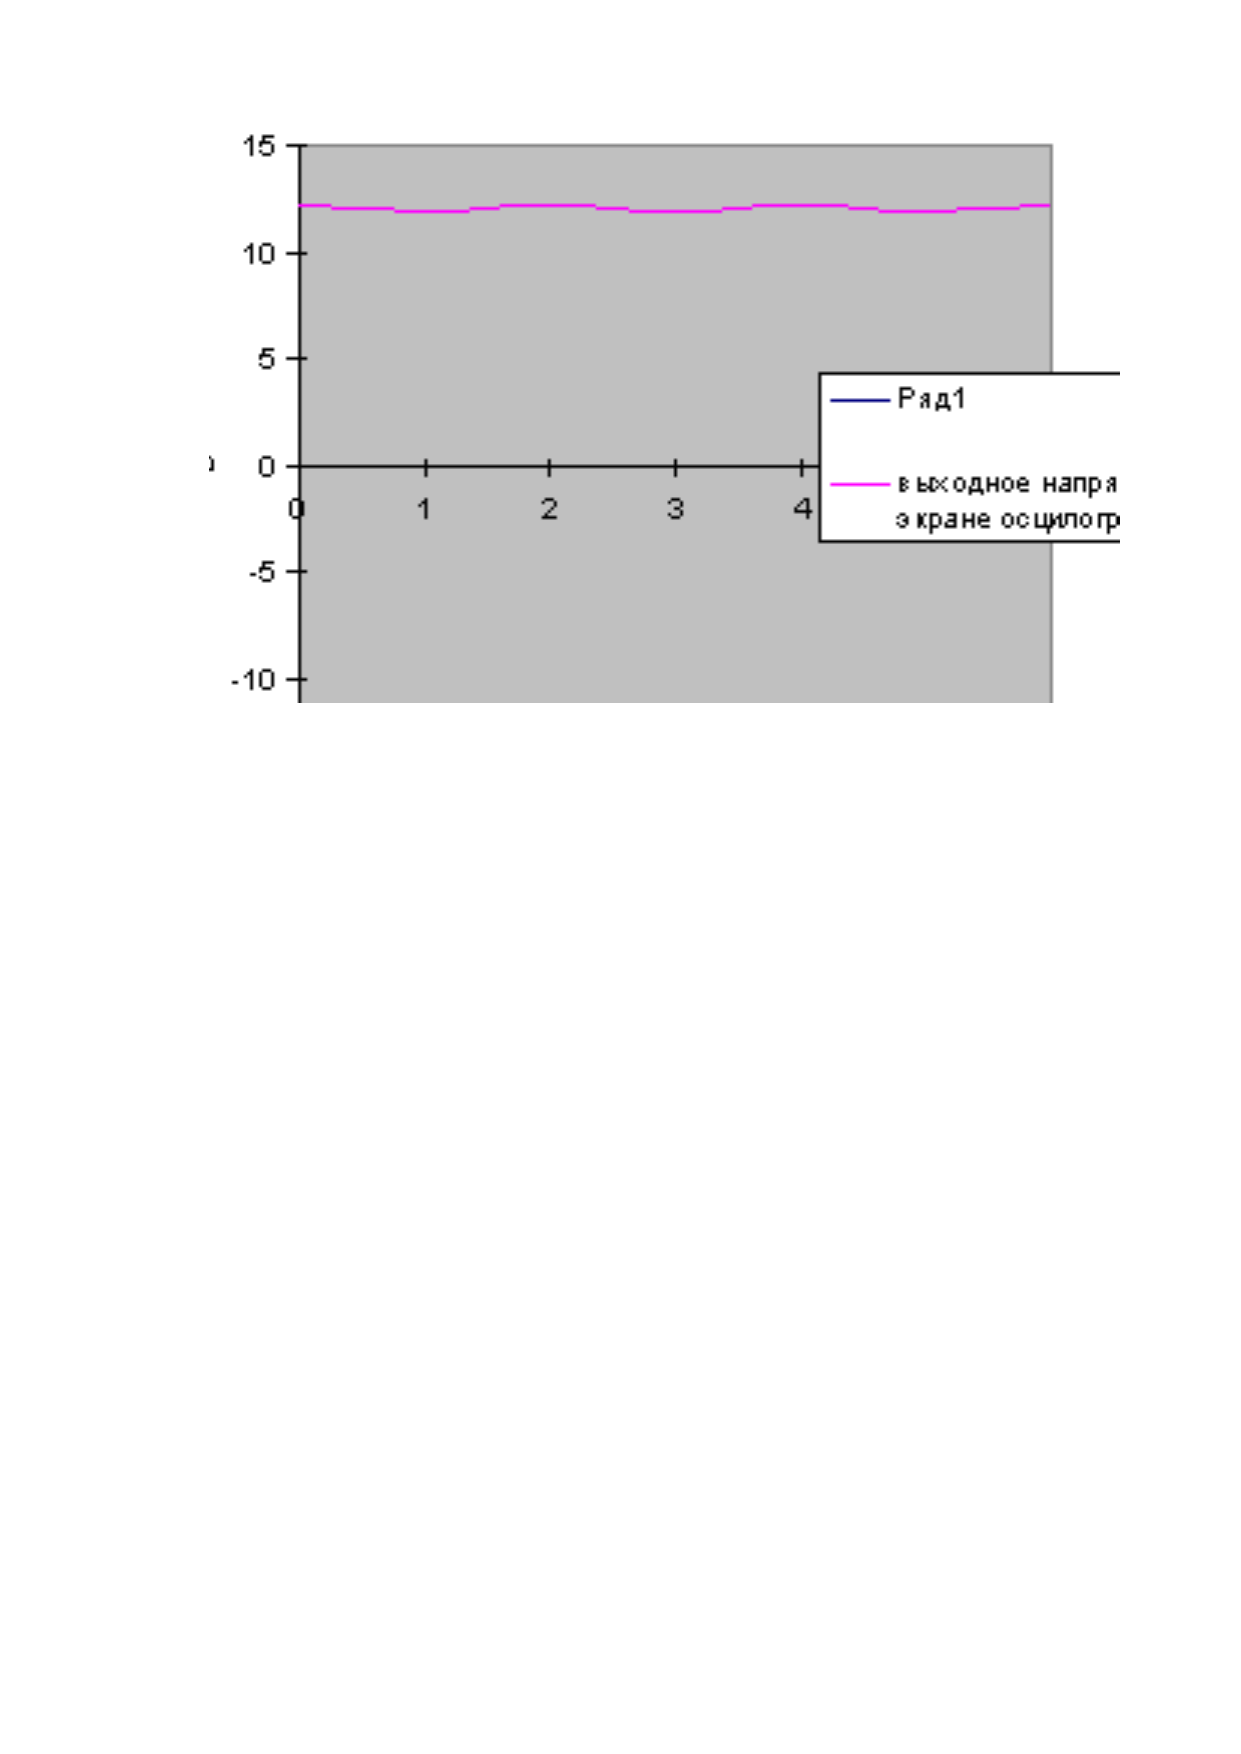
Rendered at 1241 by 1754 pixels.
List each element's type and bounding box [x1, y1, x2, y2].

picture [209, 118, 1120, 703]
